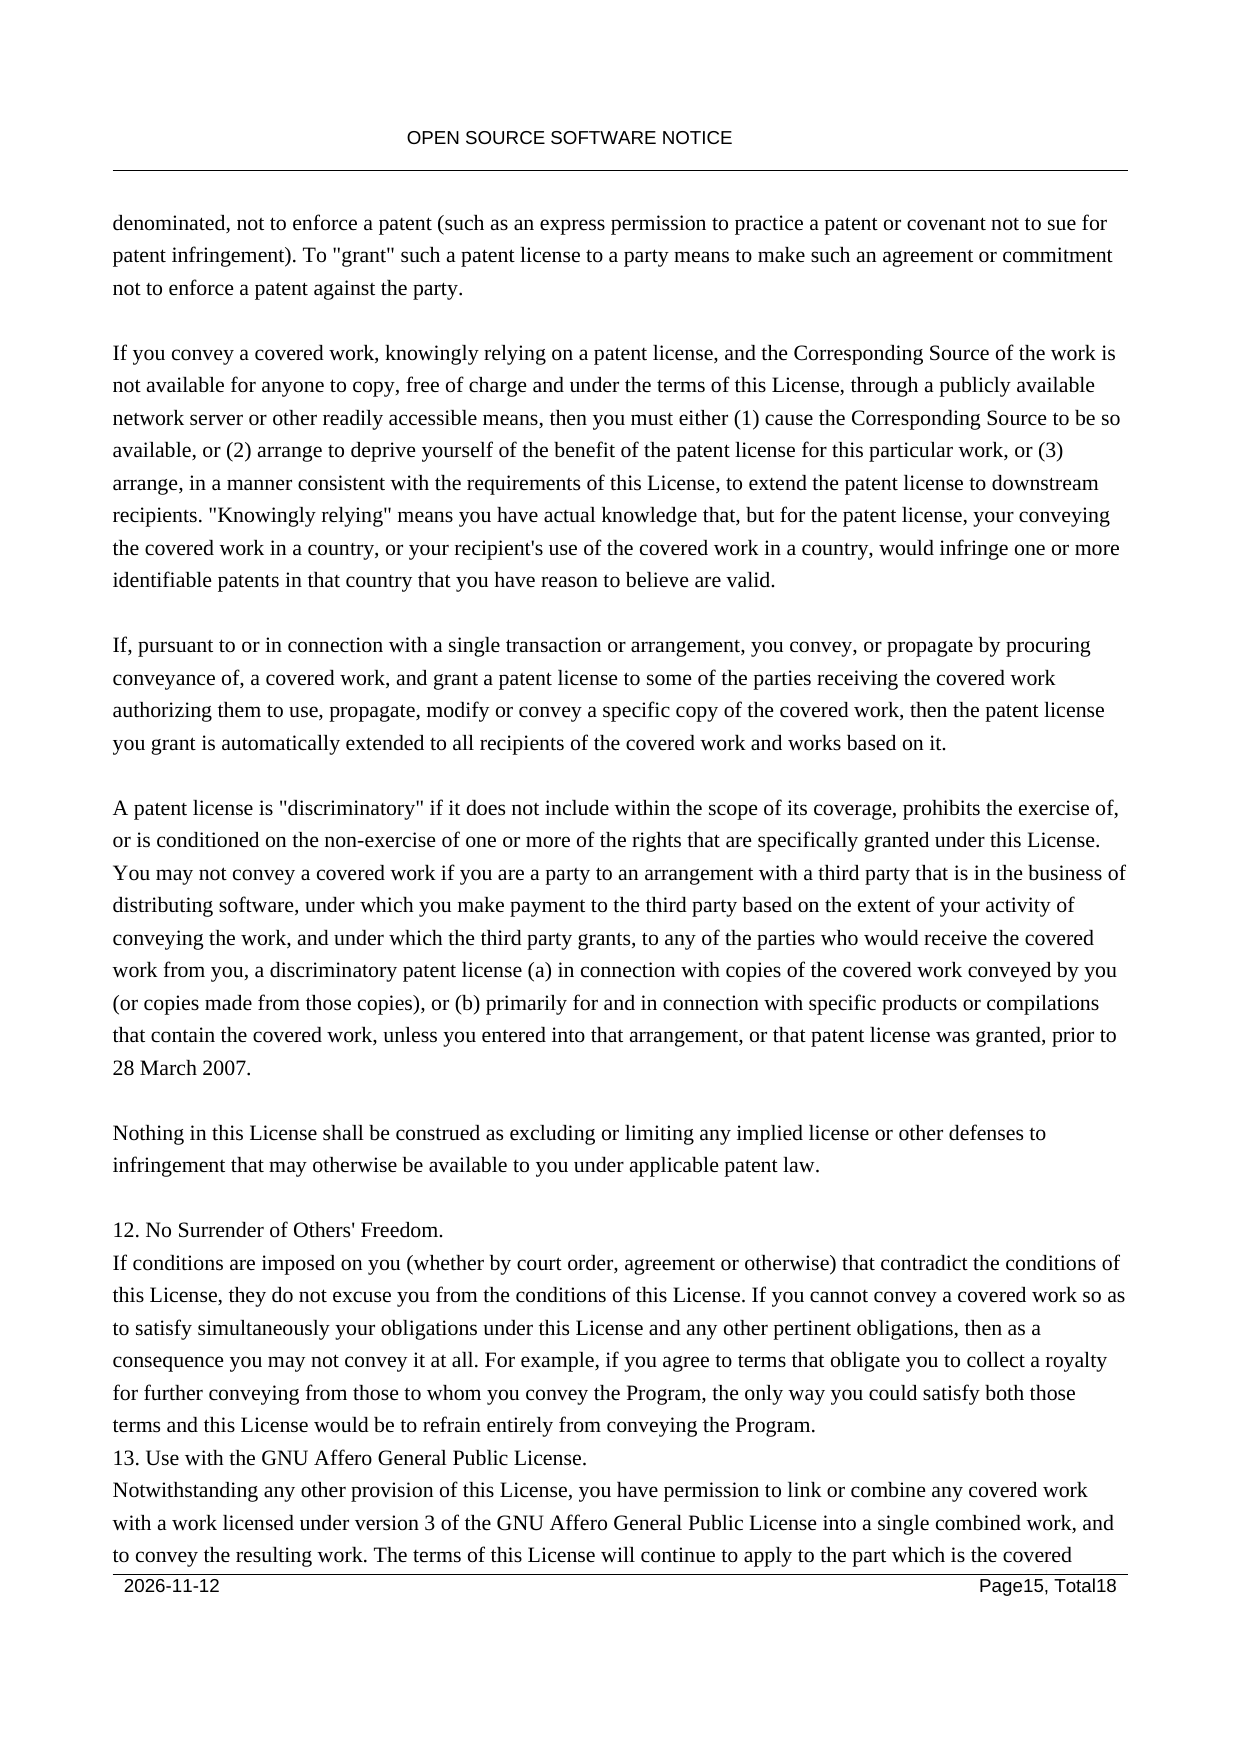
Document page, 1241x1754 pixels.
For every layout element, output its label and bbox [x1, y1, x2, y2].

text [112, 206, 1128, 1571]
